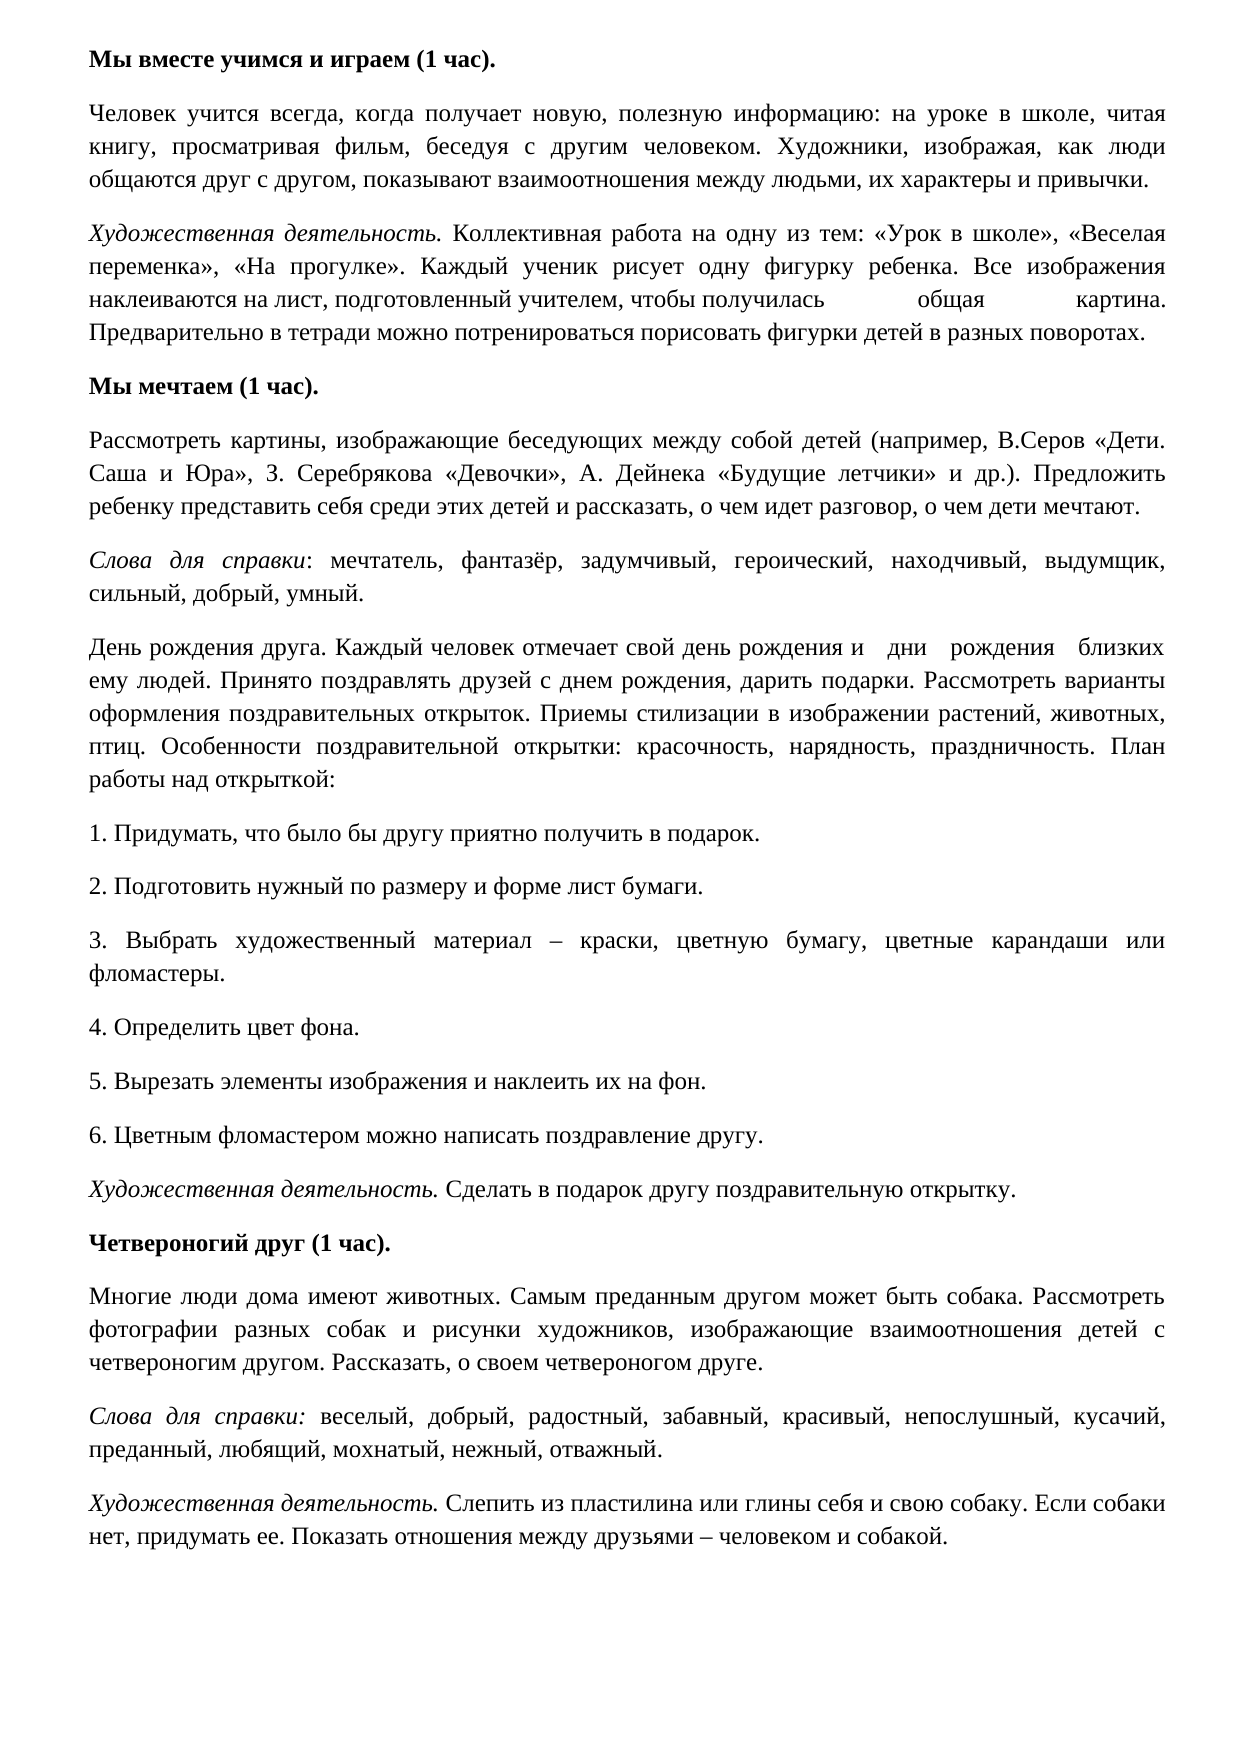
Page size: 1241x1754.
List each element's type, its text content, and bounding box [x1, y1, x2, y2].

text Многие люди дома имеют животных. Самым преданным другом может быть собака. Рассмотреть фотографии разных собак и рисунки художников, изображающие взаимоотношения детей с четвероногим другом. Рассказать, о своем четвероногом друге. [89, 1281, 1167, 1376]
text 4. Определить цвет фона. [89, 1012, 1167, 1041]
text 6. Цветным фломастером можно написать поздравление другу. [89, 1120, 1167, 1149]
text Художественная деятельность. Сделать в подарок другу поздравительную открытку. [89, 1174, 1167, 1202]
text 3. Выбрать художественный материал – краски, цветную бумагу, цветные карандаши или фломастеры. [89, 925, 1167, 987]
text Слова для справки: веселый, добрый, радостный, забавный, красивый, непослушный, кусачий, преданный, любящий, мохнатый, нежный, отважный. [89, 1401, 1167, 1463]
text Человек учится всегда, когда получает новую, полезную информацию: на уроке в школе, читая книгу, просматривая фильм, беседуя с другим человеком. Художники, изображая, как люди общаются друг с другом, показывают взаимоотношения между людьми, их характеры и привычки. [89, 98, 1167, 193]
text Художественная деятельность. Слепить из пластилина или глины себя и свою собаку. Если собаки нет, придумать ее. Показать отношения между друзьями – человеком и собакой. [89, 1488, 1167, 1550]
text Рассмотреть картины, изображающие беседующих между собой детей (например, В.Серов «Дети. Саша и Юра», З. Серебрякова «Девочки», А. Дейнека «Будущие летчики» и др.). Предложить ребенку представить себя среди этих детей и рассказать, о чем идет разговор, о чем дети мечтают. [89, 425, 1167, 520]
text Художественная деятельность. Коллективная работа на одну из тем: «Урок в школе», «Веселая переменка», «На прогулке». Каждый ученик рисует одну фигурку ребенка. Все изображения наклеиваются на лист, подготовленный учителем, чтобы получилась общая картина. Предварительно в тетради можно потренироваться порисовать фигурки детей в разных поворотах. [89, 218, 1167, 346]
text Четвероногий друг (1 час). [89, 1228, 1167, 1256]
text День рождения друга. Каждый человек отмечает свой день рождения и дни рождения близких ему людей. Принято поздравлять друзей с днем рождения, дарить подарки. Рассмотреть варианты оформления поздравительных открыток. Приемы стилизации в изображении растений, животных, птиц. Особенности поздравительной открытки: красочность, нарядность, праздничность. План работы над открыткой: [89, 632, 1167, 792]
text 1. Придумать, что было бы другу приятно получить в подарок. [89, 818, 1167, 846]
text 5. Вырезать элементы изображения и наклеить их на фон. [89, 1066, 1167, 1095]
text 2. Подготовить нужный по размеру и форме лист бумаги. [89, 871, 1167, 900]
text Слова для справки: мечтатель, фантазёр, задумчивый, героический, находчивый, выдумщик, сильный, добрый, умный. [89, 545, 1167, 607]
text Мы мечтаем (1 час). [89, 371, 1167, 400]
text Мы вместе учимся и играем (1 час). [89, 44, 1167, 73]
